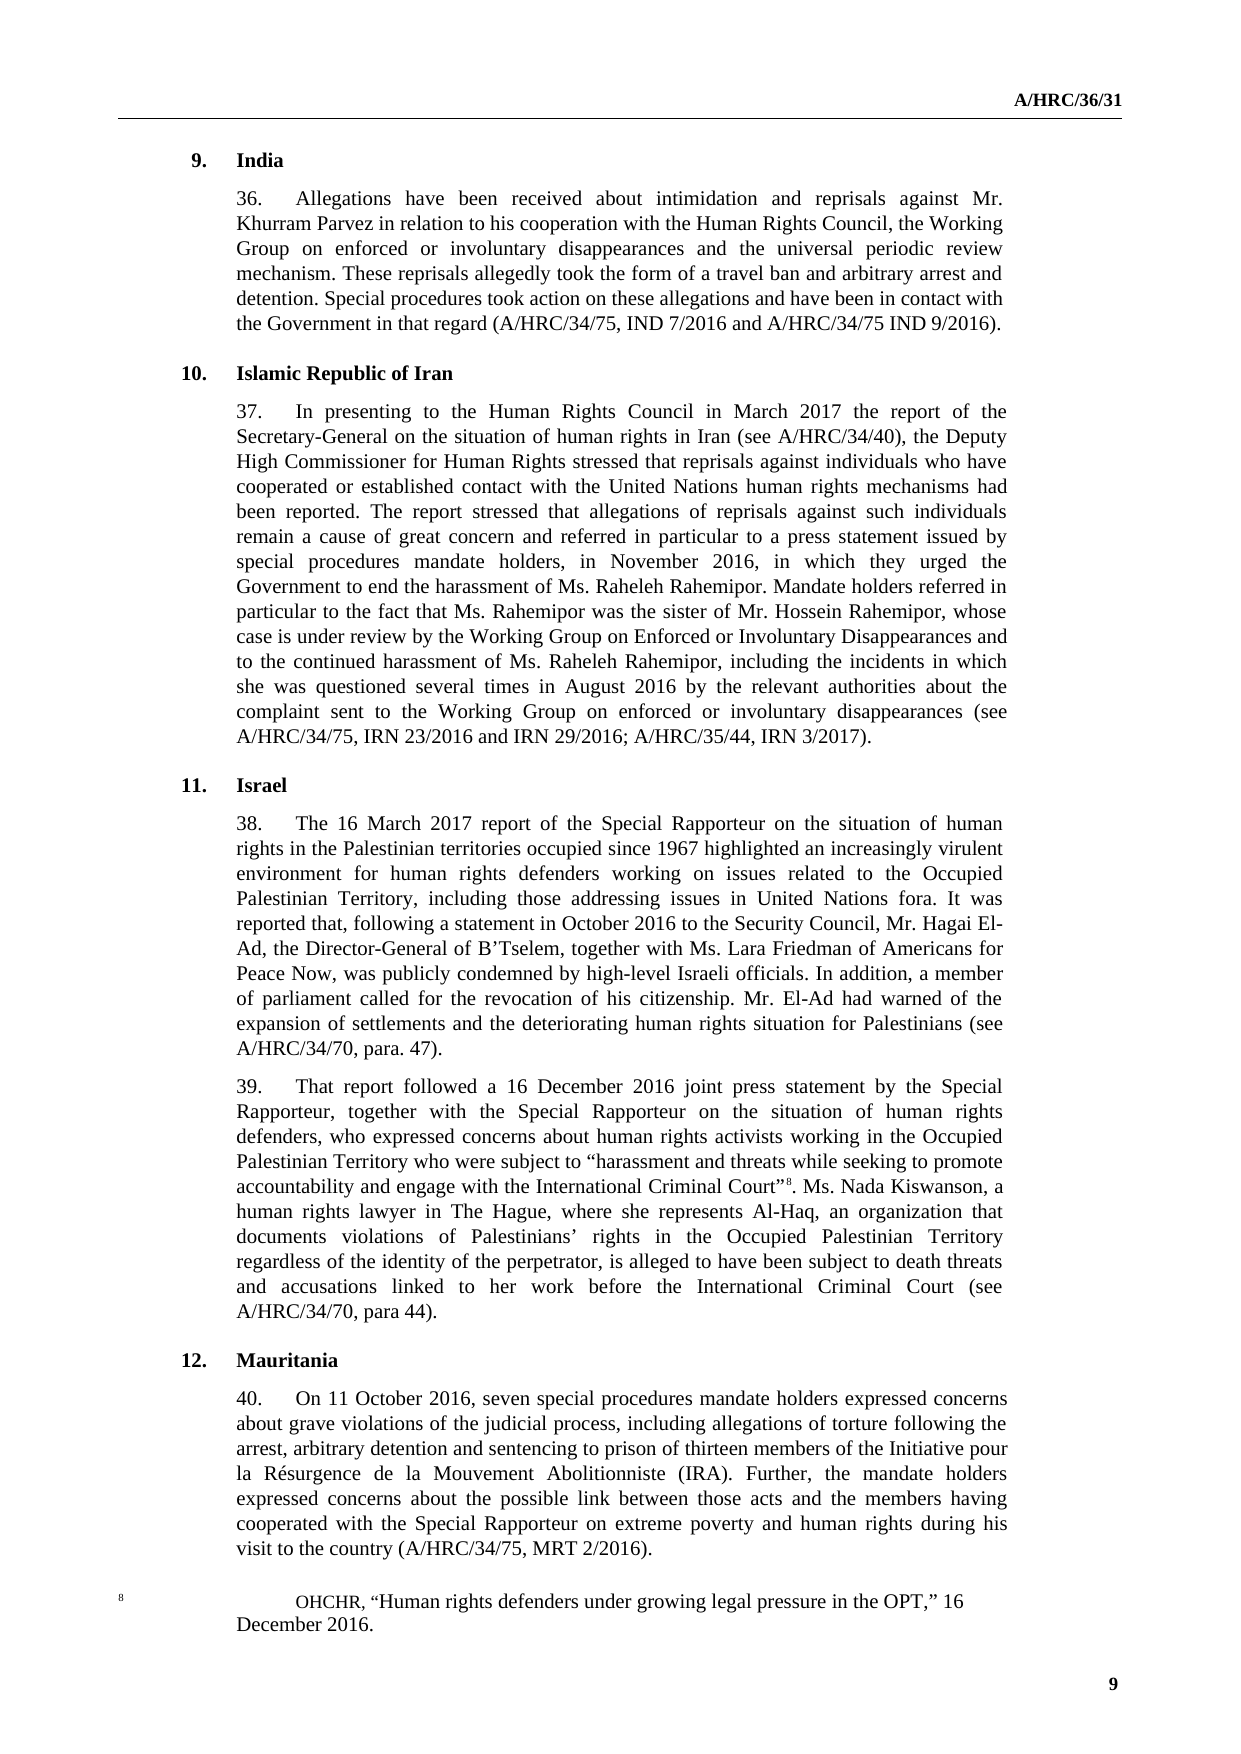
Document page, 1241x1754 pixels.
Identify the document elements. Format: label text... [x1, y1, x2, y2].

text 9. India [118, 148, 1004, 173]
text 11. Israel [118, 773, 1004, 798]
text 38. The 16 March 2017 report of the Special Rapporteur on the situation of human rights in the Palestinian territories occupied since 1967 highlighted an increasingly virulent environment for human rights defenders working on issues related to the Occupied Palestinian Territory, including those addressing issues in United Nations fora. It was reported that, following a statement in October 2016 to the Security Council, Mr. Hagai El-Ad, the Director-General of B’Tselem, together with Ms. Lara Friedman of Americans for Peace Now, was publicly condemned by high-level Israeli officials. In addition, a member of parliament called for the revocation of his citizenship. Mr. El-Ad had warned of the expansion of settlements and the deteriorating human rights situation for Palestinians (see A/HRC/34/70, para. 47). [236, 810, 1004, 1060]
text 10. Islamic Republic of Iran [118, 360, 1004, 385]
text 39. That report followed a 16 December 2016 joint press statement by the Special Rapporteur, together with the Special Rapporteur on the situation of human rights defenders, who expressed concerns about human rights activists working in the Occupied Palestinian Territory who were subject to “harassment and threats while seeking to promote accountability and engage with the International Criminal Court”. Ms. Nada Kiswanson, a human rights lawyer in The Hague, where she represents Al-Haq, an organization that documents violations of Palestinians’ rights in the Occupied Palestinian Territory regardless of the identity of the perpetrator, is alleged to have been subject to death threats and accusations linked to her work before the International Criminal Court (see A/HRC/34/70, para 44). [236, 1073, 1004, 1323]
text 36. Allegations have been received about intimidation and reprisals against Mr. Khurram Parvez in relation to his cooperation with the Human Rights Council, the Working Group on enforced or involuntary disappearances and the universal periodic review mechanism. These reprisals allegedly took the form of a travel ban and arbitrary arrest and detention. Special procedures took action on these allegations and have been in contact with the Government in that regard (A/HRC/34/75, IND 7/2016 and A/HRC/34/75 IND 9/2016). [236, 185, 1004, 335]
text 37. In presenting to the Human Rights Council in March 2017 the report of the Secretary-General on the situation of human rights in Iran (see A/HRC/34/40), the Deputy High Commissioner for Human Rights stressed that reprisals against individuals who have cooperated or established contact with the United Nations human rights mechanisms had been reported. The report stressed that allegations of reprisals against such individuals remain a cause of great concern and referred in particular to a press statement issued by special procedures mandate holders, in November 2016, in which they urged the Government to end the harassment of Ms. Raheleh Rahemipor. Mandate holders referred in particular to the fact that Ms. Rahemipor was the sister of Mr. Hossein Rahemipor, whose case is under review by the Working Group on Enforced or Involuntary Disappearances and to the continued harassment of Ms. Raheleh Rahemipor, including the incidents in which she was questioned several times in August 2016 by the relevant authorities about the complaint sent to the Working Group on enforced or involuntary disappearances (see A/HRC/34/75, IRN 23/2016 and IRN 29/2016; A/HRC/35/44, IRN 3/2017). [236, 398, 1008, 748]
text 12. Mauritania [118, 1348, 1004, 1373]
text 40. On 11 October 2016, seven special procedures mandate holders expressed concerns about grave violations of the judicial process, including allegations of torture following the arrest, arbitrary detention and sentencing to prison of thirteen members of the Initiative pour la Résurgence de la Mouvement Abolitionniste (IRA). Further, the mandate holders expressed concerns about the possible link between those acts and the members having cooperated with the Special Rapporteur on extreme poverty and human rights during his visit to the country (A/HRC/34/75, MRT 2/2016). [236, 1385, 1008, 1560]
